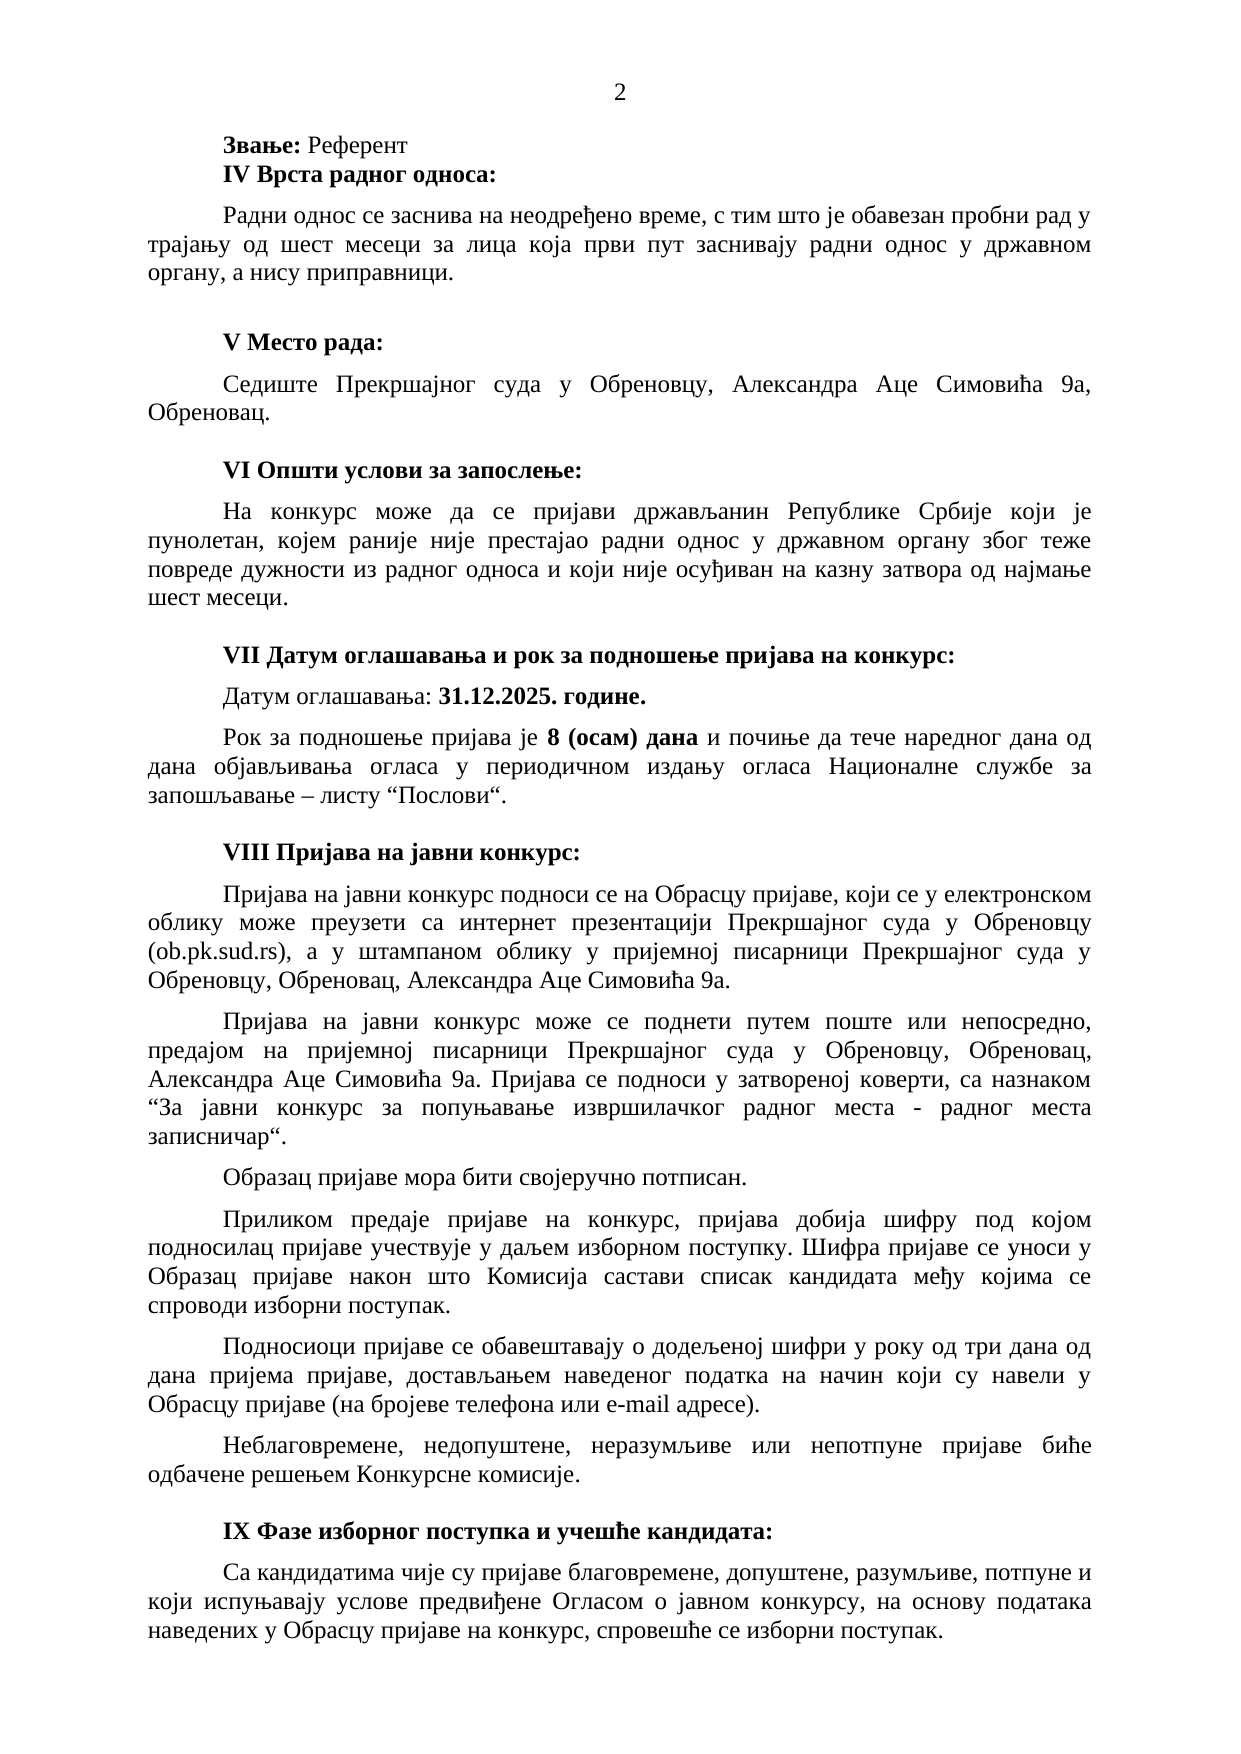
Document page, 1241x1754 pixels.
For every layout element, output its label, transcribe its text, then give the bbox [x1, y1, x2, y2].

text VII Датум оглашавања и рок за подношење пријава на конкурс: [148, 640, 1092, 669]
text Пријава на јавни конкурс може се поднети путем поште или непосредно, предајом на пријемној писарници Прекршајног суда у Обреновцу, Обреновац, Александра Аце Симовића 9а. Пријава се подноси у затвореној коверти, са назнаком “За јавни конкурс за попуњавање извршилачког радног места - радног места записничар“. [148, 1006, 1092, 1150]
text Неблаговремене, недопуштене, неразумљиве или непотпуне пријаве биће одбачене решењем Конкурсне комисије. [148, 1430, 1092, 1487]
text IV Врста радног односа: [148, 159, 1092, 187]
text Пријава на јавни конкурс подноси се на Обрасцу пријаве, који се у електронском облику може преузети са интернет презентацији Прекршајног суда у Обреновцу (ob.pk.sud.rs), а у штампаном облику у пријемној писарници Прекршајног суда у Обреновцу, Обреновац, Александра Аце Симовића 9а. [148, 879, 1092, 994]
text Рок за подношење пријава је 8 (осам) дана и почиње да тече наредног дана од дана објављивања огласа у периодичном издању огласа Националне службе за запошљавање – листу “Послови“. [148, 722, 1092, 809]
text VIII Пријава на јавни конкурс: [148, 837, 1092, 866]
text Подносиоци пријаве се обавештавају о додељеној шифри у року од три дана од дана пријема пријаве, достављањем наведеног податка на начин који су навели у Обрасцу пријаве (на бројеве телефона или е-mail адресе). [148, 1331, 1092, 1417]
text Са кандидатима чије су пријаве благовремене, допуштене, разумљиве, потпуне и који испуњавају услове предвиђене Огласом о јавном конкурсу, на основу података наведених у Обрасцу пријаве на конкурс, спровешће се изборни поступак. [148, 1557, 1092, 1644]
text V Место рада: [148, 327, 1092, 356]
text Приликом предаје пријаве на конкурс, пријава добија шифру под којом подносилац пријаве учествује у даљем изборном поступку. Шифра пријаве се уноси у Образац пријаве након што Комисија састави списак кандидата међу којима се спроводи изборни поступак. [148, 1204, 1092, 1319]
text Звање: Референт [148, 130, 1092, 159]
text Датум оглашавања: 31.12.2025. године. [148, 681, 1092, 710]
text Радни однос се заснива на неодређено време, с тим што је обавезан пробни рад у трајању од шест месеци за лица која први пут заснивају радни однос у државном органу, а нису приправници. [148, 200, 1092, 286]
text IХ Фазе изборног поступка и учешће кандидата: [148, 1516, 1092, 1545]
text На конкурс може да се пријави држављанин Републике Србије који је пунолетан, којем раније није престајао радни однос у државном органу због теже повреде дужности из радног односа и који није осуђиван на казну затвора од најмање шест месеци. [148, 496, 1092, 611]
text VI Општи услови за запослење: [148, 455, 1092, 484]
text Образац пријаве мора бити својеручно потписан. [148, 1162, 1092, 1191]
text Седиште Прекршајног суда у Обреновцу, Александра Аце Симовића 9а, Обреновац. [148, 369, 1092, 426]
